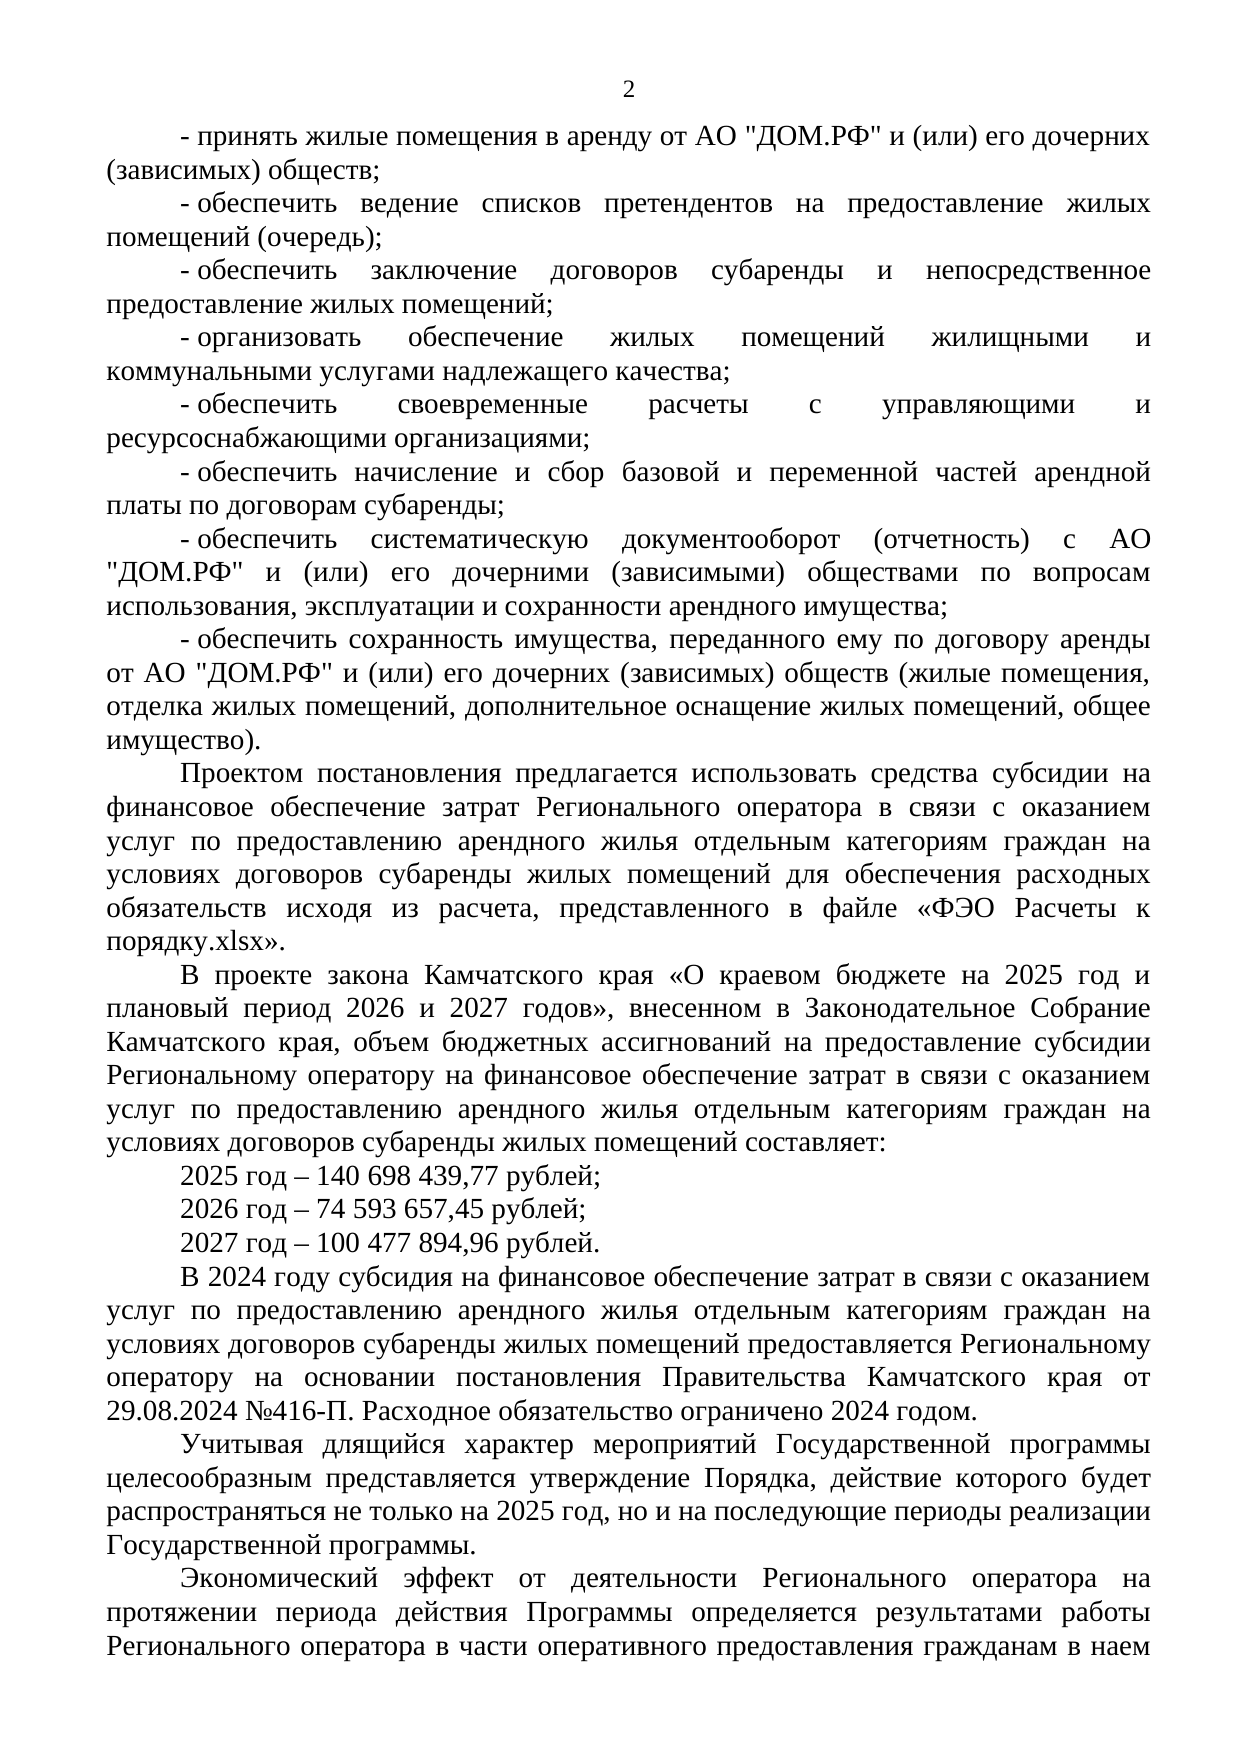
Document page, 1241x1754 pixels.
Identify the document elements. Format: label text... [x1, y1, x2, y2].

text 2026 год – 74 593 657,45 рублей; [106, 1192, 1152, 1225]
text - обеспечить ведение списков претендентов на предоставление жилых помещений (очередь); [106, 185, 1152, 252]
text - обеспечить систематическую документооборот (отчетность) с АО "ДОМ.РФ" и (или) его дочерними (зависимыми) обществами по вопросам использования, эксплуатации и сохранности арендного имущества; [106, 521, 1152, 621]
text 2025 год – 140 698 439,77 рублей; [106, 1158, 1152, 1192]
text Проектом постановления предлагается использовать средства субсидии на финансовое обеспечение затрат Регионального оператора в связи с оказанием услуг по предоставлению арендного жилья отдельным категориям граждан на условиях договоров субаренды жилых помещений для обеспечения расходных обязательств исходя из расчета, представленного в файле «ФЭО Расчеты к порядку.xlsx». [106, 756, 1152, 957]
text - организовать обеспечение жилых помещений жилищными и коммунальными услугами надлежащего качества; [106, 319, 1152, 387]
text - обеспечить своевременные расчеты с управляющими и ресурсоснабжающими организациями; [106, 387, 1152, 454]
text В 2024 году субсидия на финансовое обеспечение затрат в связи с оказанием услуг по предоставлению арендного жилья отдельным категориям граждан на условиях договоров субаренды жилых помещений предоставляется Региональному оператору на основании постановления Правительства Камчатского края от 29.08.2024 №416-П. Расходное обязательство ограничено 2024 годом. [106, 1259, 1152, 1426]
text - обеспечить начисление и сбор базовой и переменной частей арендной платы по договорам субаренды; [106, 454, 1152, 521]
text В проекте закона Камчатского края «О краевом бюджете на 2025 год и плановый период 2026 и 2027 годов», внесенном в Законодательное Собрание Камчатского края, объем бюджетных ассигнований на предоставление субсидии Региональному оператору на финансовое обеспечение затрат в связи с оказанием услуг по предоставлению арендного жилья отдельным категориям граждан на условиях договоров субаренды жилых помещений составляет: [106, 957, 1152, 1158]
text 2027 год – 100 477 894,96 рублей. [106, 1225, 1152, 1259]
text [106, 1561, 1152, 1661]
text - обеспечить сохранность имущества, переданного ему по договору аренды от АО "ДОМ.РФ" и (или) его дочерних (зависимых) обществ (жилые помещения, отделка жилых помещений, дополнительное оснащение жилых помещений, общее имущество). [106, 621, 1152, 756]
text Учитывая длящийся характер мероприятий Государственной программы целесообразным представляется утверждение Порядка, действие которого будет распространяться не только на 2025 год, но и на последующие периоды реализации Государственной программы. [106, 1426, 1152, 1561]
text - принять жилые помещения в аренду от АО "ДОМ.РФ" и (или) его дочерних (зависимых) обществ; [106, 118, 1152, 185]
text - обеспечить заключение договоров субаренды и непосредственное предоставление жилых помещений; [106, 252, 1152, 319]
